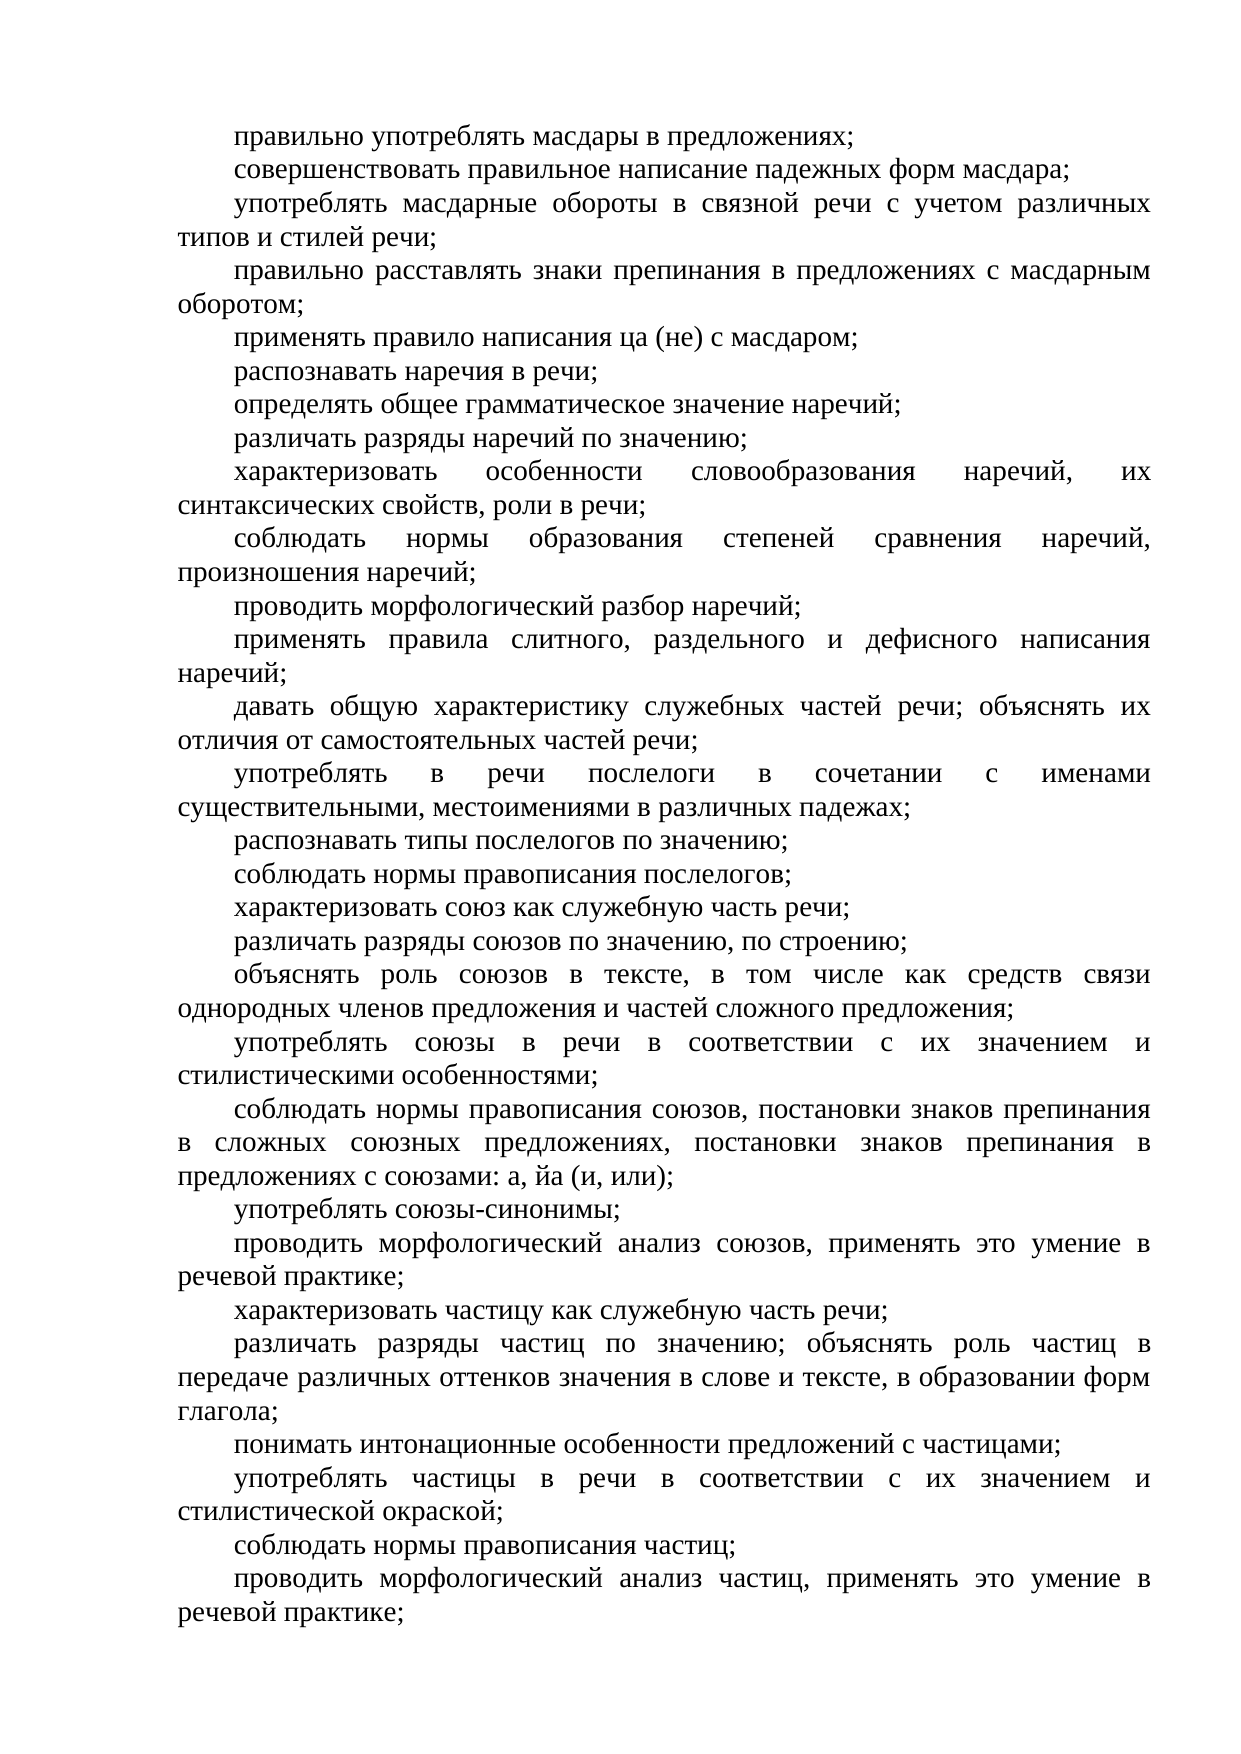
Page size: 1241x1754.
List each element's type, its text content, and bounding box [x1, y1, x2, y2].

text распознавать типы послелогов по значению; [177, 822, 1152, 856]
text употреблять союзы-синонимы; [177, 1191, 1152, 1225]
text правильно употреблять масдары в предложениях; [177, 118, 1152, 152]
text применять правило написания ца (не) с масдаром; [177, 319, 1152, 353]
text давать общую характеристику служебных частей речи; объяснять их отличия от самостоятельных частей речи; [177, 688, 1152, 755]
text проводить морфологический разбор наречий; [177, 588, 1152, 621]
text понимать интонационные особенности предложений с частицами; [177, 1426, 1152, 1460]
text различать разряды наречий по значению; [177, 420, 1152, 453]
text характеризовать союз как служебную часть речи; [177, 889, 1152, 923]
text определять общее грамматическое значение наречий; [177, 386, 1152, 420]
text употреблять в речи послелоги в сочетании с именами существительными, местоимениями в различных падежах; [177, 755, 1152, 822]
text характеризовать особенности словообразования наречий, их синтаксических свойств, роли в речи; [177, 453, 1152, 521]
text употреблять частицы в речи в соответствии с их значением и стилистической окраской; [177, 1460, 1152, 1527]
text соблюдать нормы правописания союзов, постановки знаков препинания в сложных союзных предложениях, постановки знаков препинания в предложениях с союзами: а, йа (и, или); [177, 1091, 1152, 1191]
text объяснять роль союзов в тексте, в том числе как средств связи однородных членов предложения и частей сложного предложения; [177, 957, 1152, 1024]
text распознавать наречия в речи; [177, 353, 1152, 386]
text применять правила слитного, раздельного и дефисного написания наречий; [177, 621, 1152, 688]
text соблюдать нормы образования степеней сравнения наречий, произношения наречий; [177, 521, 1152, 588]
text употреблять союзы в речи в соответствии с их значением и стилистическими особенностями; [177, 1024, 1152, 1091]
text соблюдать нормы правописания послелогов; [177, 856, 1152, 889]
text различать разряды союзов по значению, по строению; [177, 923, 1152, 957]
text различать разряды частиц по значению; объяснять роль частиц в передаче различных оттенков значения в слове и тексте, в образовании форм глагола; [177, 1326, 1152, 1426]
text правильно расставлять знаки препинания в предложениях с масдарным оборотом; [177, 252, 1152, 319]
text употреблять масдарные обороты в связной речи с учетом различных типов и стилей речи; [177, 185, 1152, 252]
text соблюдать нормы правописания частиц; [177, 1527, 1152, 1560]
text проводить морфологический анализ союзов, применять это умение в речевой практике; [177, 1225, 1152, 1292]
text проводить морфологический анализ частиц, применять это умение в речевой практике; [177, 1560, 1152, 1627]
text характеризовать частицу как служебную часть речи; [177, 1292, 1152, 1326]
text совершенствовать правильное написание падежных форм масдара; [177, 152, 1152, 185]
